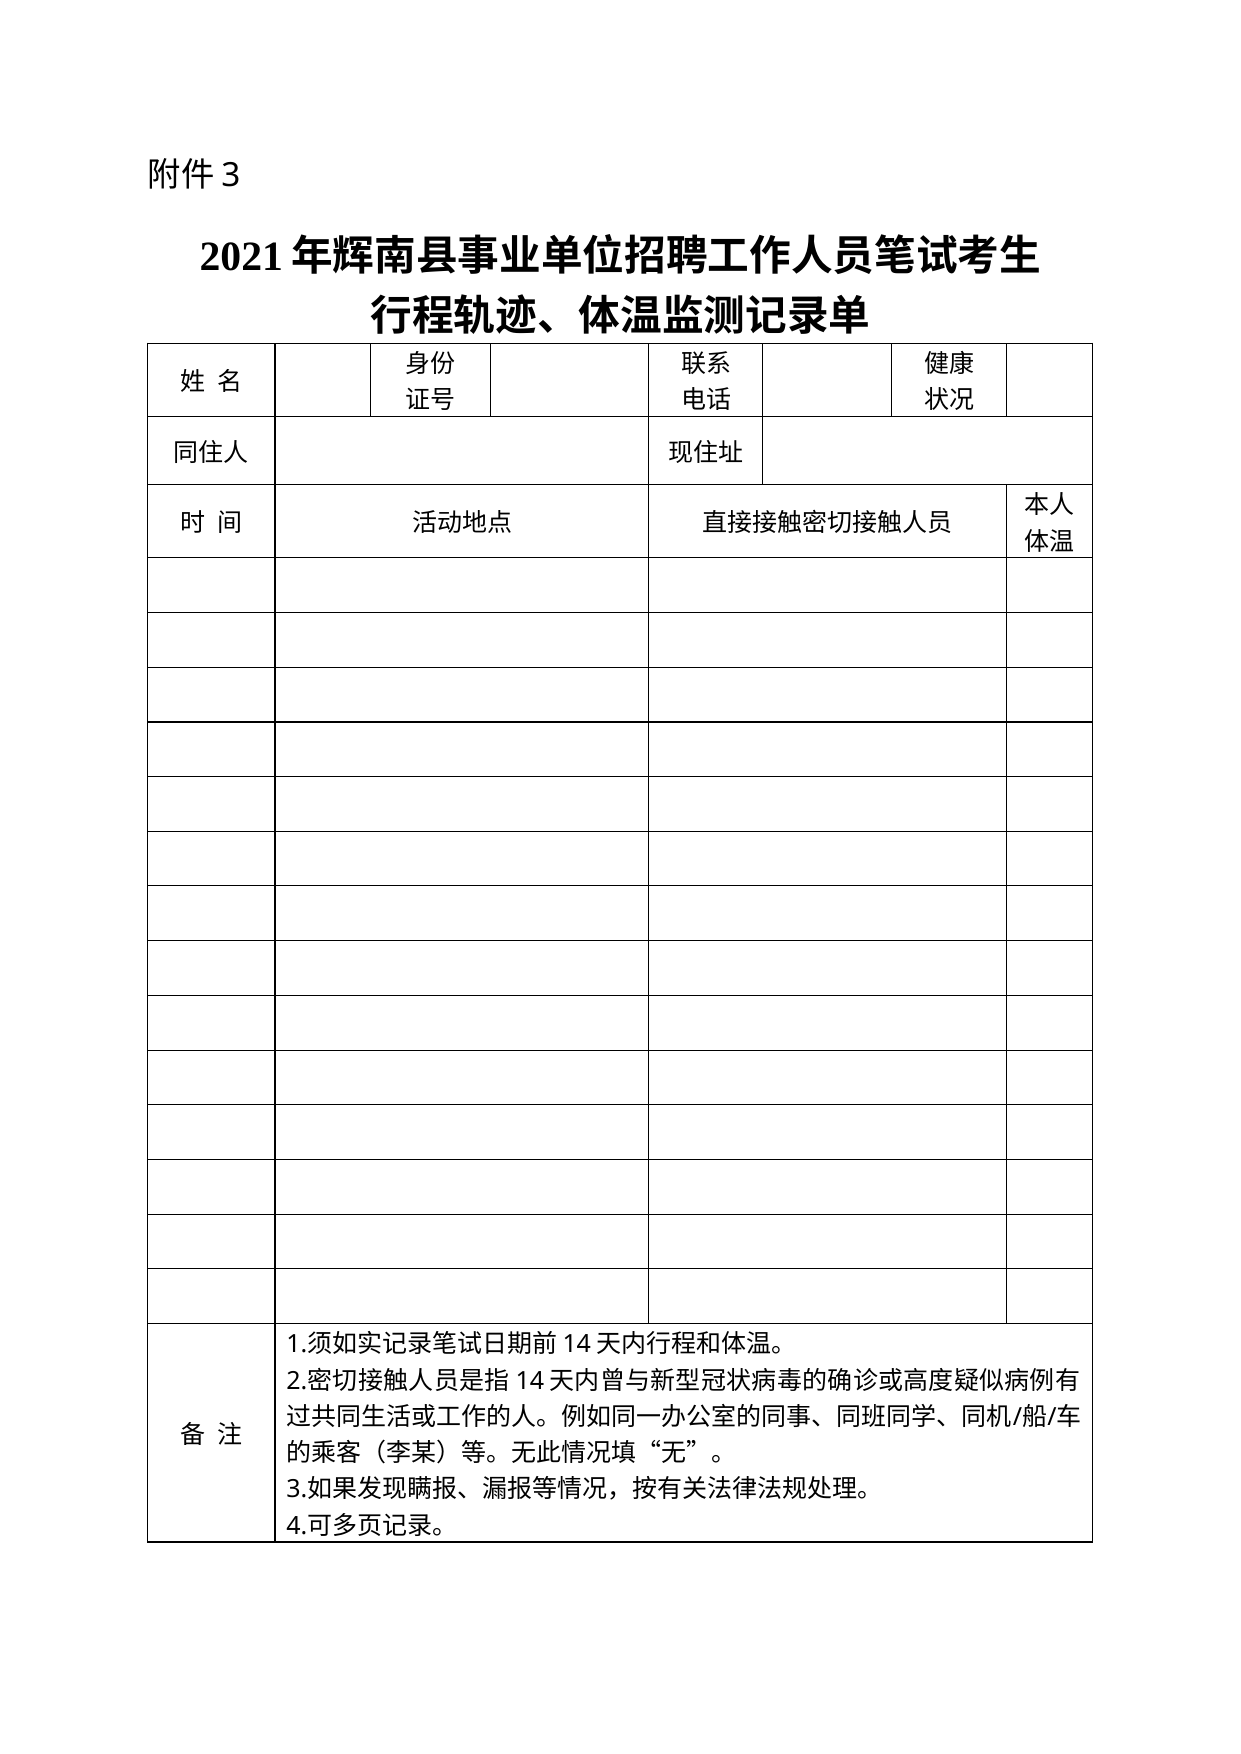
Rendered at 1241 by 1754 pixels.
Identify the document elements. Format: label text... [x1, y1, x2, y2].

table_cell [276, 723, 648, 776]
table_header [763, 344, 891, 416]
table_cell [1007, 558, 1092, 612]
table_cell [1007, 832, 1092, 885]
table_cell [1007, 1160, 1092, 1213]
table_cell [148, 1160, 274, 1213]
table_cell [276, 417, 648, 484]
table_cell [276, 613, 648, 667]
table_cell [276, 668, 648, 721]
table_header 身份 证号 [371, 344, 490, 416]
table_cell [649, 832, 1006, 885]
table_cell [649, 1215, 1006, 1268]
table_cell [276, 832, 648, 885]
table_cell [1007, 996, 1092, 1049]
table_cell [148, 886, 274, 940]
table_cell 备 注 [148, 1324, 274, 1541]
table_cell 1.须如实记录笔试日期前14天内行程和体温。 2.密切接触人员是指14天内曾与新型冠状病毒的确诊或高度疑似病例有过共同生活或工作的人。例如同一办公室的同事、同班同学、同机/船/车的乘客（李某）等。无此情况填“无”。 3.如果发现瞒报、漏报等情况，按有关法律法规处理。 4.可多页记录。 [276, 1324, 1092, 1541]
table_cell [649, 613, 1006, 667]
table_header 姓 名 [148, 344, 274, 416]
table_header [1007, 344, 1092, 416]
table_cell [276, 996, 648, 1049]
table_cell [649, 1160, 1006, 1213]
table_header 健康 状况 [892, 344, 1006, 416]
table_cell [148, 668, 274, 721]
table_cell 现住址 [649, 417, 762, 484]
table_cell [276, 1051, 648, 1104]
table_cell [276, 886, 648, 940]
table_cell [649, 1051, 1006, 1104]
table_cell [148, 1051, 274, 1104]
table_cell [148, 613, 274, 667]
text 行程轨迹、体温监测记录单 [148, 282, 1093, 342]
table_cell [649, 1269, 1006, 1323]
table_cell [148, 1269, 274, 1323]
table_cell [1007, 886, 1092, 940]
table_header 联系 电话 [649, 344, 762, 416]
table_cell [649, 886, 1006, 940]
table_cell [763, 417, 1092, 484]
table_cell [649, 558, 1006, 612]
table_cell [148, 996, 274, 1049]
table_cell [276, 941, 648, 995]
table_cell [649, 723, 1006, 776]
table_cell [649, 941, 1006, 995]
table_cell [148, 1215, 274, 1268]
table_header [491, 344, 648, 416]
table_cell [649, 668, 1006, 721]
table_cell 时 间 [148, 485, 274, 557]
table_cell [1007, 1269, 1092, 1323]
table_cell [148, 777, 274, 831]
table_cell [649, 996, 1006, 1049]
table_cell [649, 777, 1006, 831]
table_cell [148, 723, 274, 776]
table_cell [276, 1215, 648, 1268]
table_cell [1007, 668, 1092, 721]
table_cell [276, 558, 648, 612]
table_cell [148, 941, 274, 995]
table_cell [1007, 1215, 1092, 1268]
text 2021年辉南县事业单位招聘工作人员笔试考生 [148, 222, 1093, 282]
table_cell [276, 1269, 648, 1323]
table_cell 本人体温 [1007, 485, 1092, 557]
table_cell [148, 1105, 274, 1159]
table_cell [649, 1105, 1006, 1159]
table_cell [1007, 777, 1092, 831]
text 附件3 [148, 148, 1093, 197]
table_cell 活动地点 [276, 485, 648, 557]
table_cell [148, 558, 274, 612]
table_cell [1007, 613, 1092, 667]
table_cell 同住人 [148, 417, 274, 484]
table_header [276, 344, 370, 416]
table_cell [276, 777, 648, 831]
table_cell [276, 1105, 648, 1159]
table_cell [1007, 1105, 1092, 1159]
table_cell [276, 1160, 648, 1213]
table_cell [1007, 723, 1092, 776]
table_cell [148, 832, 274, 885]
table_cell [1007, 941, 1092, 995]
table_cell 直接接触密切接触人员 [649, 485, 1006, 557]
table_cell [1007, 1051, 1092, 1104]
